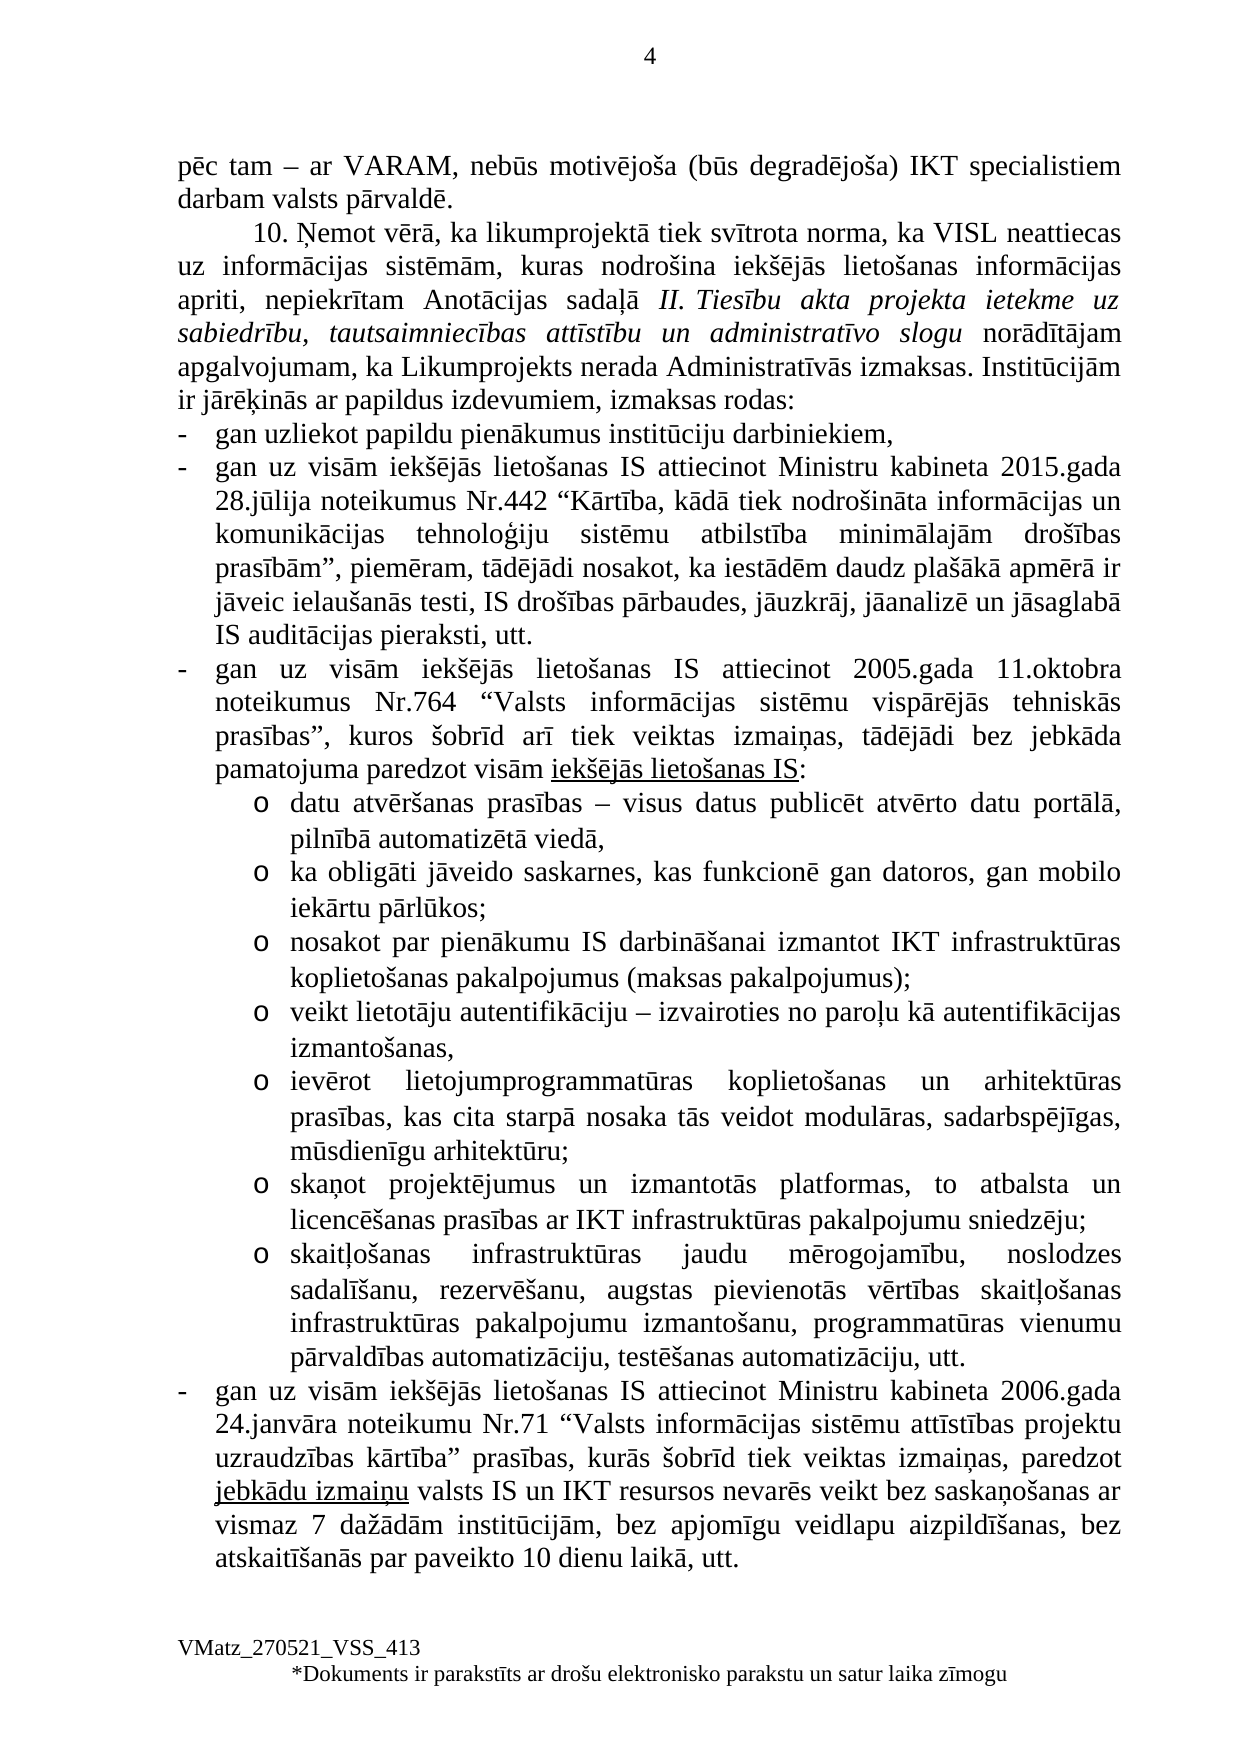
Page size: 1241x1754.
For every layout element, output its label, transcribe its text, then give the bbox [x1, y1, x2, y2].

list ka obligāti jāveido saskarnes, kas funkcionē gan datoros, gan mobilo iekārtu pārlūkos; [252, 854, 1122, 924]
list datu atvēršanas prasības – visus datus publicēt atvērto datu portālā, pilnībā automatizētā viedā, [252, 785, 1122, 854]
text 10. Ņemot vērā, ka likumprojektā tiek svītrota norma, ka VISL neattiecas uz informācijas sistēmām, kuras nodrošina iekšējās lietošanas informācijas apriti, nepiekrītam Anotācijas sadaļā II. Tiesību akta projekta ietekme uz sabiedrību, tautsaimniecības attīstību un administratīvo slogu norādītājam apgalvojumam, ka Likumprojekts nerada Administratīvās izmaksas. Institūcijām ir jārēķinās ar papildus izdevumiem, izmaksas rodas: [177, 215, 1122, 416]
list veikt lietotāju autentifikāciju – izvairoties no paroļu kā autentifikācijas izmantošanas, [252, 994, 1122, 1063]
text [177, 148, 1122, 215]
list skaitļošanas infrastruktūras jaudu mērogojamību, noslodzes sadalīšanu, rezervēšanu, augstas pievienotās vērtības skaitļošanas infrastruktūras pakalpojumu izmantošanu, programmatūras vienumu pārvaldības automatizāciju, testēšanas automatizāciju, utt. [252, 1236, 1122, 1373]
list gan uz visām iekšējās lietošanas IS attiecinot 2005.gada 11.oktobra noteikumus Nr.764 “Valsts informācijas sistēmu vispārējās tehniskās prasības”, kuros šobrīd arī tiek veiktas izmaiņas, tādējādi bez jebkāda pamatojuma paredzot visām iekšējās lietošanas IS: [177, 651, 1122, 785]
list ievērot lietojumprogrammatūras koplietošanas un arhitektūras prasības, kas cita starpā nosaka tās veidot modulāras, sadarbspējīgas, mūsdienīgu arhitektūru; [252, 1063, 1122, 1166]
list gan uzliekot papildu pienākumus institūciju darbiniekiem, [177, 416, 1122, 449]
list nosakot par pienākumu IS darbināšanai izmantot IKT infrastruktūras koplietošanas pakalpojumus (maksas pakalpojumus); [252, 924, 1122, 994]
list gan uz visām iekšējās lietošanas IS attiecinot Ministru kabineta 2015.gada 28.jūlija noteikumus Nr.442 “Kārtība, kādā tiek nodrošināta informācijas un komunikācijas tehnoloģiju sistēmu atbilstība minimālajām drošības prasībām”, piemēram, tādējādi nosakot, ka iestādēm daudz plašākā apmērā ir jāveic ielaušanās testi, IS drošības pārbaudes, jāuzkrāj, jāanalizē un jāsaglabā IS auditācijas pieraksti, utt. [177, 449, 1122, 651]
list gan uz visām iekšējās lietošanas IS attiecinot Ministru kabineta 2006.gada 24.janvāra noteikumu Nr.71 “Valsts informācijas sistēmu attīstības projektu uzraudzības kārtība” prasības, kurās šobrīd tiek veiktas izmaiņas, paredzot jebkādu izmaiņu valsts IS un IKT resursos nevarēs veikt bez saskaņošanas ar vismaz 7 dažādām institūcijām, bez apjomīgu veidlapu aizpildīšanas, bez atskaitīšanās par paveikto 10 dienu laikā, utt. [177, 1373, 1122, 1574]
list skaņot projektējumus un izmantotās platformas, to atbalsta un licencēšanas prasības ar IKT infrastruktūras pakalpojumu sniedzēju; [252, 1166, 1122, 1236]
